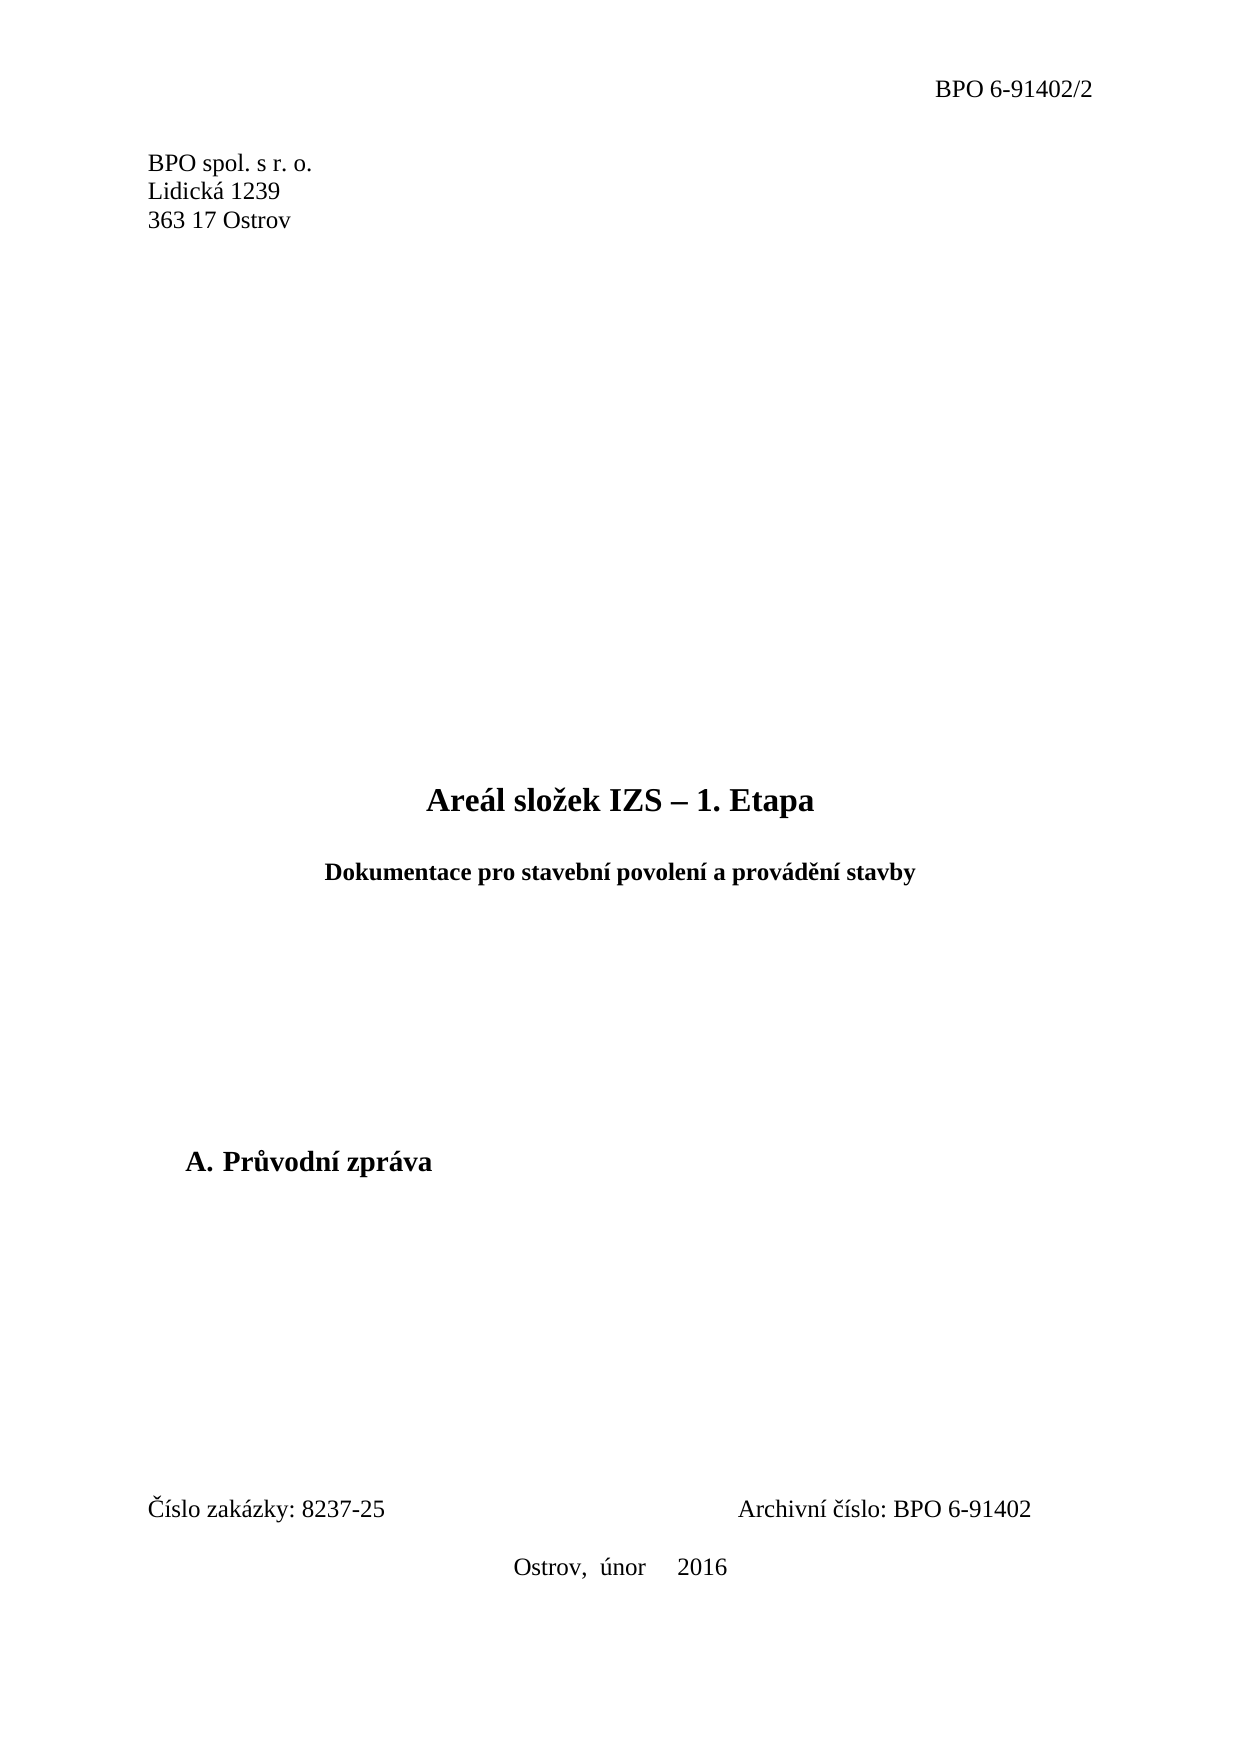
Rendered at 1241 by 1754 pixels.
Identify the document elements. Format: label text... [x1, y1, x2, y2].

text Lidická 1239 [148, 176, 1093, 205]
text Areál složek IZS – 1. Etapa [148, 780, 1093, 818]
text Ostrov, únor 2016 [148, 1552, 1093, 1580]
list Průvodní zpráva [185, 1144, 1093, 1178]
text BPO spol. s r. o. [148, 148, 1093, 176]
text Dokumentace pro stavební povolení a provádění stavby [148, 857, 1093, 886]
text Číslo zakázky: 8237-25 Archivní číslo: BPO 6-91402 [148, 1494, 1093, 1523]
text 363 17 Ostrov [148, 205, 1093, 234]
